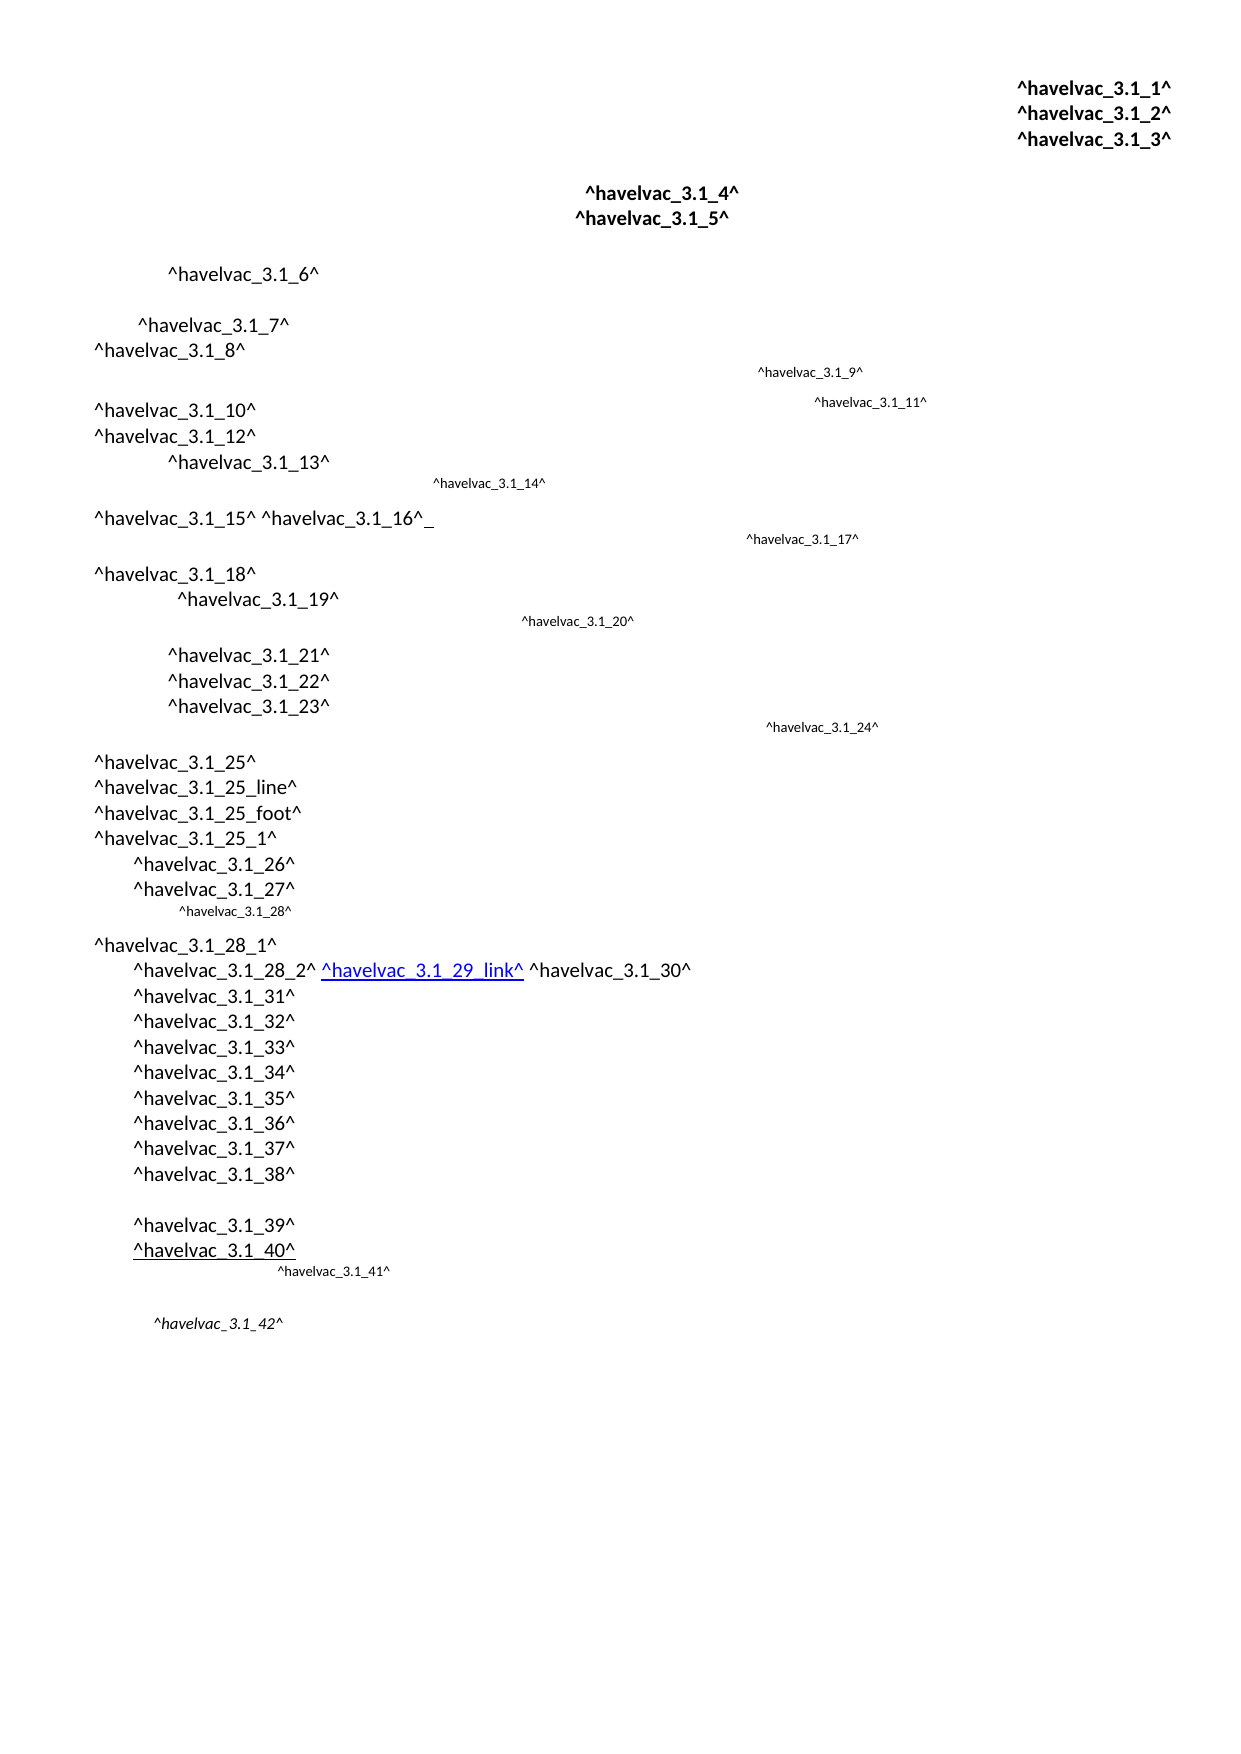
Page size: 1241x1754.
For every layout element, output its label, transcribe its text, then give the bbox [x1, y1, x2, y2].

text ^havelvac_3.1_27^ [94, 876, 1171, 902]
text ^havelvac_3.1_35^ [94, 1085, 1171, 1110]
text ^havelvac_3.1_38^ [94, 1161, 1171, 1186]
text ^havelvac_3.1_28_1^ [94, 932, 1171, 958]
text ^havelvac_3.1_21^ [94, 642, 1171, 668]
text ^havelvac_3.1_13^ [94, 449, 1171, 474]
text ^havelvac_3.1_22^ [94, 668, 1171, 693]
text ^havelvac_3.1_36^ [94, 1110, 1171, 1136]
text ^havelvac_3.1_39^ [94, 1212, 1171, 1237]
text ^havelvac_3.1_5^ [94, 205, 1171, 231]
text ^havelvac_3.1_42^ [94, 1313, 1171, 1334]
text ^havelvac_3.1_12^ [94, 424, 1171, 449]
text ^havelvac_3.1_23^ [94, 693, 1171, 719]
text ^havelvac_3.1_18^ [94, 561, 1171, 586]
text ^havelvac_3.1_40^ [94, 1237, 1171, 1263]
text ^havelvac_3.1_3^ [94, 126, 1171, 151]
text ^havelvac_3.1_34^ [94, 1059, 1171, 1085]
text ^havelvac_3.1_2^ [94, 100, 1171, 126]
text ^havelvac_3.1_25_foot^ [94, 800, 1171, 825]
text ^havelvac_3.1_28^ [94, 902, 1171, 932]
text ^havelvac_3.1_15^ ^havelvac_3.1_16^ [94, 505, 1171, 531]
text ^havelvac_3.1_9^ [94, 363, 1171, 393]
text ^havelvac_3.1_14^ [94, 474, 1171, 505]
text ^havelvac_3.1_19^ [94, 586, 1171, 612]
text ^havelvac_3.1_28_2^ ^havelvac_3.1_29_link^ ^havelvac_3.1_30^ [94, 958, 1171, 983]
text ^havelvac_3.1_24^ [610, 719, 1171, 749]
text ^havelvac_3.1_37^ [94, 1136, 1171, 1161]
text ^havelvac_3.1_26^ [94, 851, 1171, 876]
text ^havelvac_3.1_31^ [94, 983, 1171, 1008]
text ^havelvac_3.1_33^ [94, 1034, 1171, 1059]
text ^havelvac_3.1_41^ [94, 1263, 1171, 1293]
text ^havelvac_3.1_4^ [94, 180, 1171, 205]
text ^havelvac_3.1_1^ [94, 75, 1171, 100]
text ^havelvac_3.1_25^ [94, 749, 1171, 774]
text ^havelvac_3.1_25_1^ [94, 825, 1171, 851]
text ^havelvac_3.1_17^ [241, 531, 1171, 561]
text ^havelvac_3.1_7^ [94, 312, 1171, 337]
text ^havelvac_3.1_20^ [167, 612, 1171, 642]
text ^havelvac_3.1_25_line^ [94, 774, 1171, 800]
text ^havelvac_3.1_10^ ^havelvac_3.1_11^ [94, 393, 1171, 424]
text ^havelvac_3.1_8^ [94, 337, 1171, 363]
text ^havelvac_3.1_32^ [94, 1008, 1171, 1034]
text ^havelvac_3.1_6^ [94, 261, 1171, 286]
